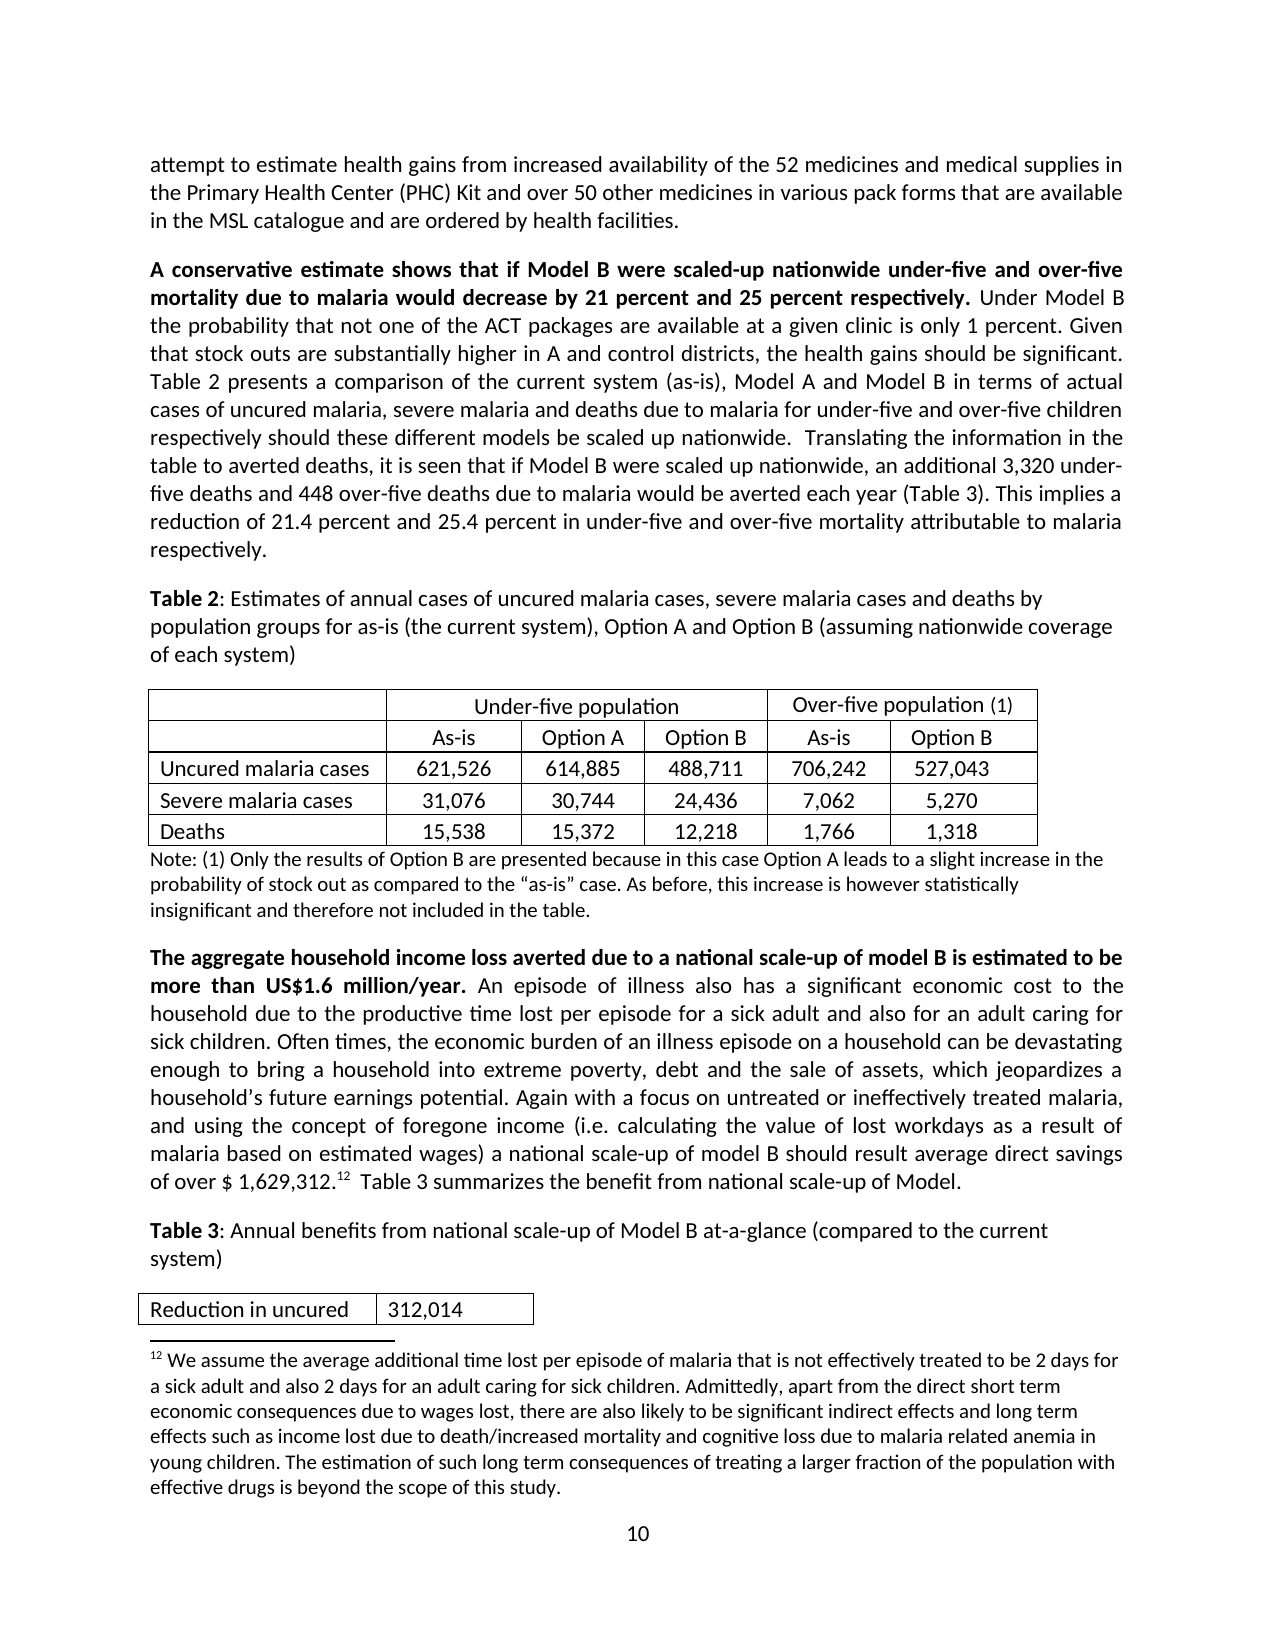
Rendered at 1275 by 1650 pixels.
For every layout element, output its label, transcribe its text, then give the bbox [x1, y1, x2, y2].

table_cell [1013, 784, 1037, 814]
table_cell Uncured malaria cases [149, 753, 386, 783]
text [150, 150, 1125, 234]
table_cell 1,766 [768, 815, 890, 845]
text Table 2: Estimates of annual cases of uncured malaria cases, severe malaria cases and deaths by population groups for as-is (the current system), Option A and Option B (assuming nationwide coverage of each system) [150, 584, 1125, 668]
table_cell Option A [522, 721, 644, 751]
table_cell As-is [387, 721, 521, 751]
table_cell 527,043 [891, 753, 1013, 783]
table_cell 24,436 [645, 784, 767, 814]
table_cell [1013, 753, 1037, 783]
table_cell 488,711 [645, 753, 767, 783]
table_cell 1,318 [891, 815, 1013, 845]
table_cell 706,242 [768, 753, 890, 783]
text Note: (1) Only the results of Option B are presented because in this case Option A leads to a slight increase in the probability of stock out as compared to the “as-is” case. As before, this increase is however statistically insignificant and therefore not included in the table. [150, 846, 1125, 922]
table_cell 15,372 [522, 815, 644, 845]
table_cell 621,526 [387, 753, 521, 783]
table_cell As-is [768, 721, 890, 751]
table_cell Option B [891, 721, 1013, 751]
text A conservative estimate shows that if Model B were scaled-up nationwide under-five and over-five mortality due to malaria would decrease by 21 percent and 25 percent respectively. Under Model B the probability that not one of the ACT packages are available at a given clinic is only 1 percent. Given that stock outs are substantially higher in A and control districts, the health gains should be significant. Table 2 presents a comparison of the current system (as-is), Model A and Model B in terms of actual cases of uncured malaria, severe malaria and deaths due to malaria for under-five and over-five children respectively should these different models be scaled up nationwide. Translating the information in the table to averted deaths, it is seen that if Model B were scaled up nationwide, an additional 3,320 under-five deaths and 448 over-five deaths due to malaria would be averted each year (Table 3). This implies a reduction of 21.4 percent and 25.4 percent in under-five and over-five mortality attributable to malaria respectively. [150, 255, 1125, 563]
table_cell Severe malaria cases [149, 784, 386, 814]
table_cell 5,270 [891, 784, 1013, 814]
table_cell 15,538 [387, 815, 521, 845]
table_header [139, 1294, 376, 1324]
text Table 3: Annual benefits from national scale-up of Model B at-a-glance (compared to the current system) [150, 1216, 1125, 1272]
table_cell 31,076 [387, 784, 521, 814]
table_cell [1013, 721, 1037, 751]
table_cell [149, 721, 386, 751]
table_cell 30,744 [522, 784, 644, 814]
table_header Over-five population (1) [768, 690, 1037, 720]
table_cell 614,885 [522, 753, 644, 783]
table_cell 12,218 [645, 815, 767, 845]
table_header [149, 690, 386, 720]
table_cell Deaths [149, 815, 386, 845]
text The aggregate household income loss averted due to a national scale-up of model B is estimated to be more than US$1.6 million/year. An episode of illness also has a significant economic cost to the household due to the productive time lost per episode for a sick adult and also for an adult caring for sick children. Often times, the economic burden of an illness episode on a household can be devastating enough to bring a household into extreme poverty, debt and the sale of assets, which jeopardizes a household’s future earnings potential. Again with a focus on untreated or ineffectively treated malaria, and using the concept of foregone income (i.e. calculating the value of lost workdays as a result of malaria based on estimated wages) a national scale-up of model B should result average direct savings of over $ 1,629,312. Table 3 summarizes the benefit from national scale-up of Model. [150, 943, 1125, 1195]
table_header Under-five population [387, 690, 767, 720]
table_cell Option B [645, 721, 767, 751]
table_cell [1013, 815, 1037, 845]
table_cell 7,062 [768, 784, 890, 814]
table_header 312,014 [377, 1294, 533, 1324]
